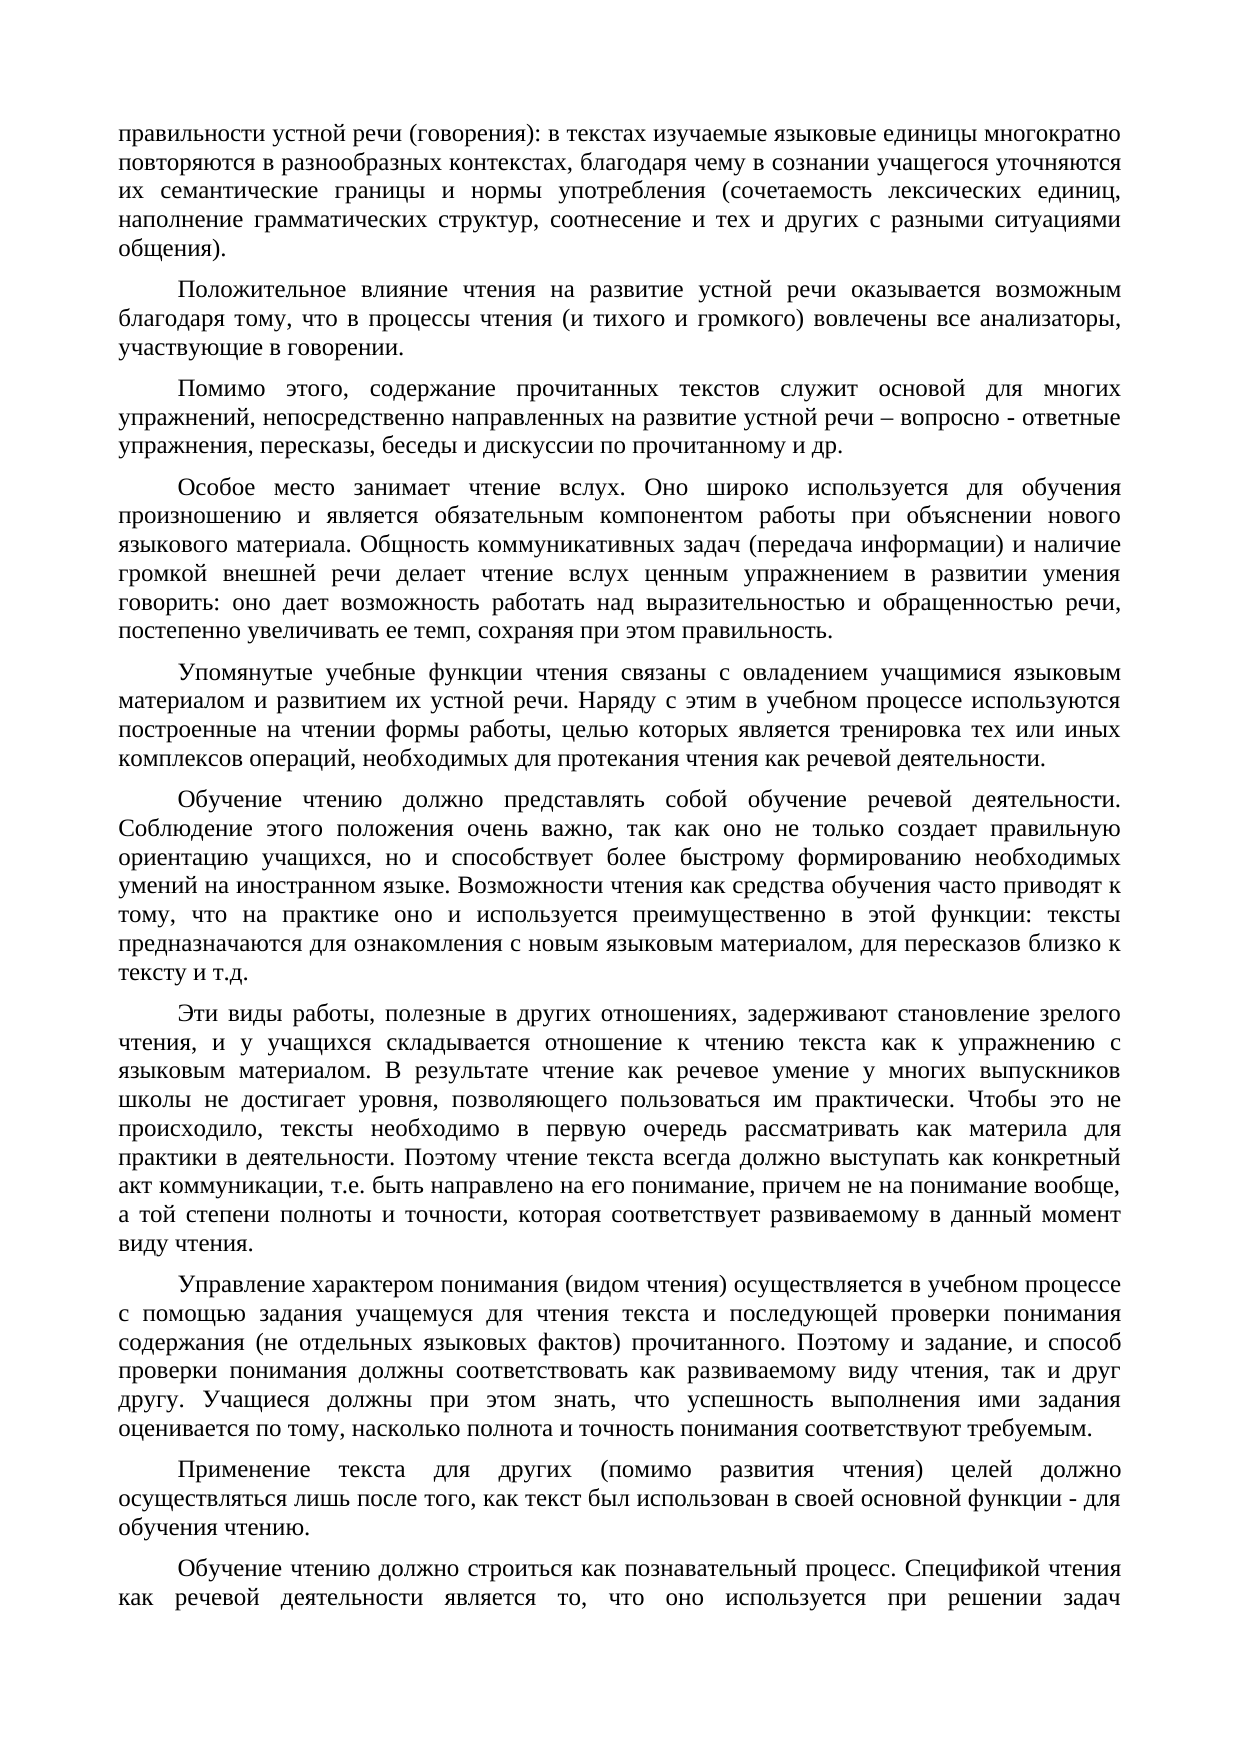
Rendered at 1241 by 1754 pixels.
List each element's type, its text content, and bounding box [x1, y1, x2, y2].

text Эти виды работы, полезные в других отношениях, задерживают становление зрелого чтения, и у учащихся складывается отношение к чтению текста как к упражнению с языковым материалом. В результате чтение как речевое умение у многих выпускников школы не достигает уровня, позволяющего пользоваться им практически. Чтобы это не происходило, тексты необходимо в первую очередь рассматривать как материла для практики в деятельности. Поэтому чтение текста всегда должно выступать как конкретный акт коммуникации, т.е. быть направлено на его понимание, причем не на понимание вообще, а той степени полноты и точности, которая соответствует развиваемому в данный момент виду чтения. [118, 998, 1122, 1257]
text Помимо этого, содержание прочитанных текстов служит основой для многих упражнений, непосредственно направленных на развитие устной речи – вопросно - ответные упражнения, пересказы, беседы и дискуссии по прочитанному и др. [118, 373, 1122, 459]
text Упомянутые учебные функции чтения связаны с овладением учащимися языковым материалом и развитием их устной речи. Наряду с этим в учебном процессе используются построенные на чтении формы работы, целью которых является тренировка тех или иных комплексов операций, необходимых для протекания чтения как речевой деятельности. [118, 657, 1122, 772]
text Положительное влияние чтения на развитие устной речи оказывается возможным благодаря тому, что в процессы чтения (и тихого и громкого) вовлечены все анализаторы, участвующие в говорении. [118, 274, 1122, 361]
text Управление характером понимания (видом чтения) осуществляется в учебном процессе с помощью задания учащемуся для чтения текста и последующей проверки понимания содержания (не отдельных языковых фактов) прочитанного. Поэтому и задание, и способ проверки понимания должны соответствовать как развиваемому виду чтения, так и друг другу. Учащиеся должны при этом знать, что успешность выполнения ими задания оценивается по тому, насколько полнота и точность понимания соответствуют требуемым. [118, 1269, 1122, 1442]
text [118, 1553, 1122, 1611]
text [118, 118, 1122, 262]
text Применение текста для других (помимо развития чтения) целей должно осуществляться лишь после того, как текст был использован в своей основной функции - для обучения чтению. [118, 1454, 1122, 1541]
text Особое место занимает чтение вслух. Оно широко используется для обучения произношению и является обязательным компонентом работы при объяснении нового языкового материала. Общность коммуникативных задач (передача информации) и наличие громкой внешней речи делает чтение вслух ценным упражнением в развитии умения говорить: оно дает возможность работать над выразительностью и обращенностью речи, постепенно увеличивать ее темп, сохраняя при этом правильность. [118, 472, 1122, 644]
text Обучение чтению должно представлять собой обучение речевой деятельности. Соблюдение этого положения очень важно, так как оно не только создает правильную ориентацию учащихся, но и способствует более быстрому формированию необходимых умений на иностранном языке. Возможности чтения как средства обучения часто приводят к тому, что на практике оно и используется преимущественно в этой функции: тексты предназначаются для ознакомления с новым языковым материалом, для пересказов близко к тексту и т.д. [118, 784, 1122, 986]
